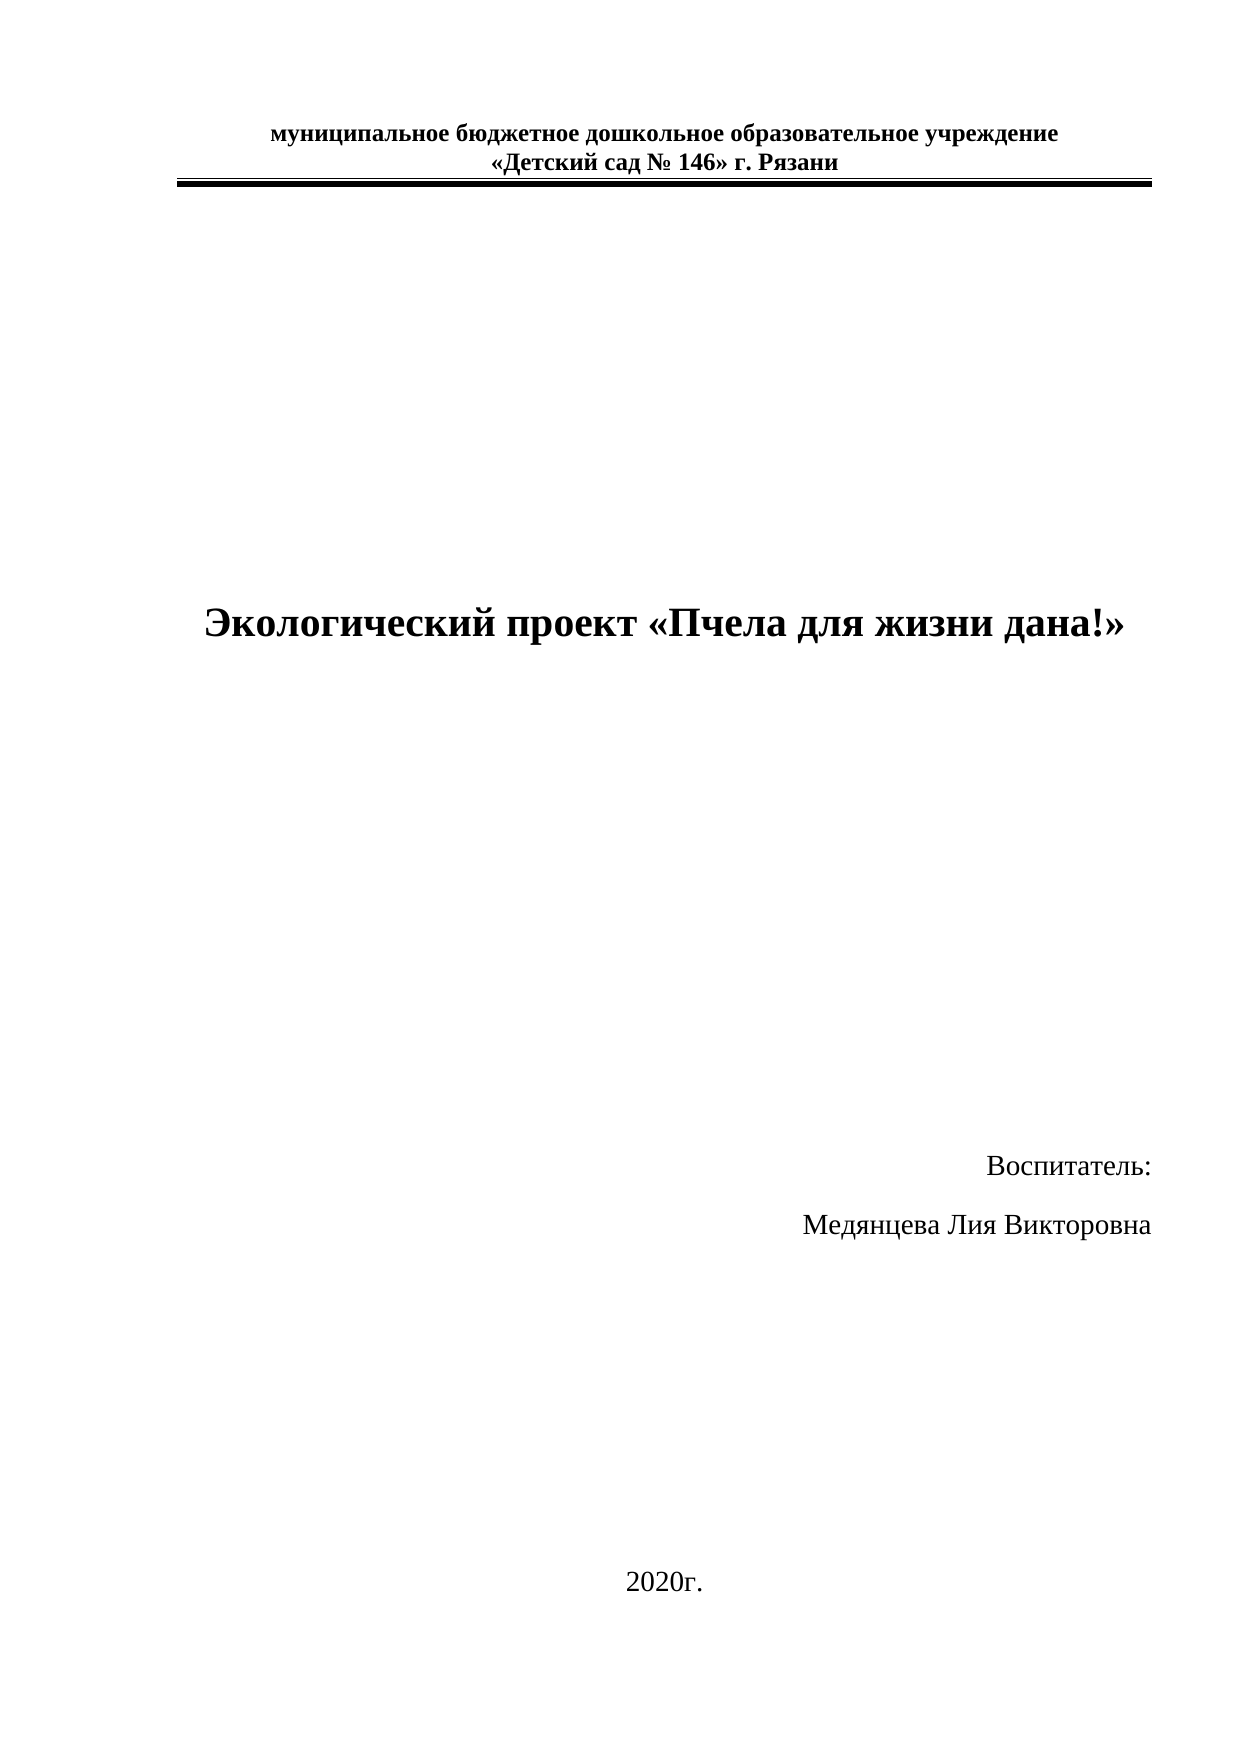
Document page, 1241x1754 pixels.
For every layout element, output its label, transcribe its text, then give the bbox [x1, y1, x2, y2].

text «Детский сад № 146» г. Рязани [177, 147, 1152, 178]
text Экологический проект «Пчела для жизни дана!» [177, 597, 1152, 645]
text Медянцева Лия Викторовна [177, 1207, 1152, 1241]
text муниципальное бюджетное дошкольное образовательное учреждение [177, 118, 1152, 147]
text 2020г. [177, 1564, 1152, 1597]
text Воспитатель: [177, 1148, 1152, 1182]
